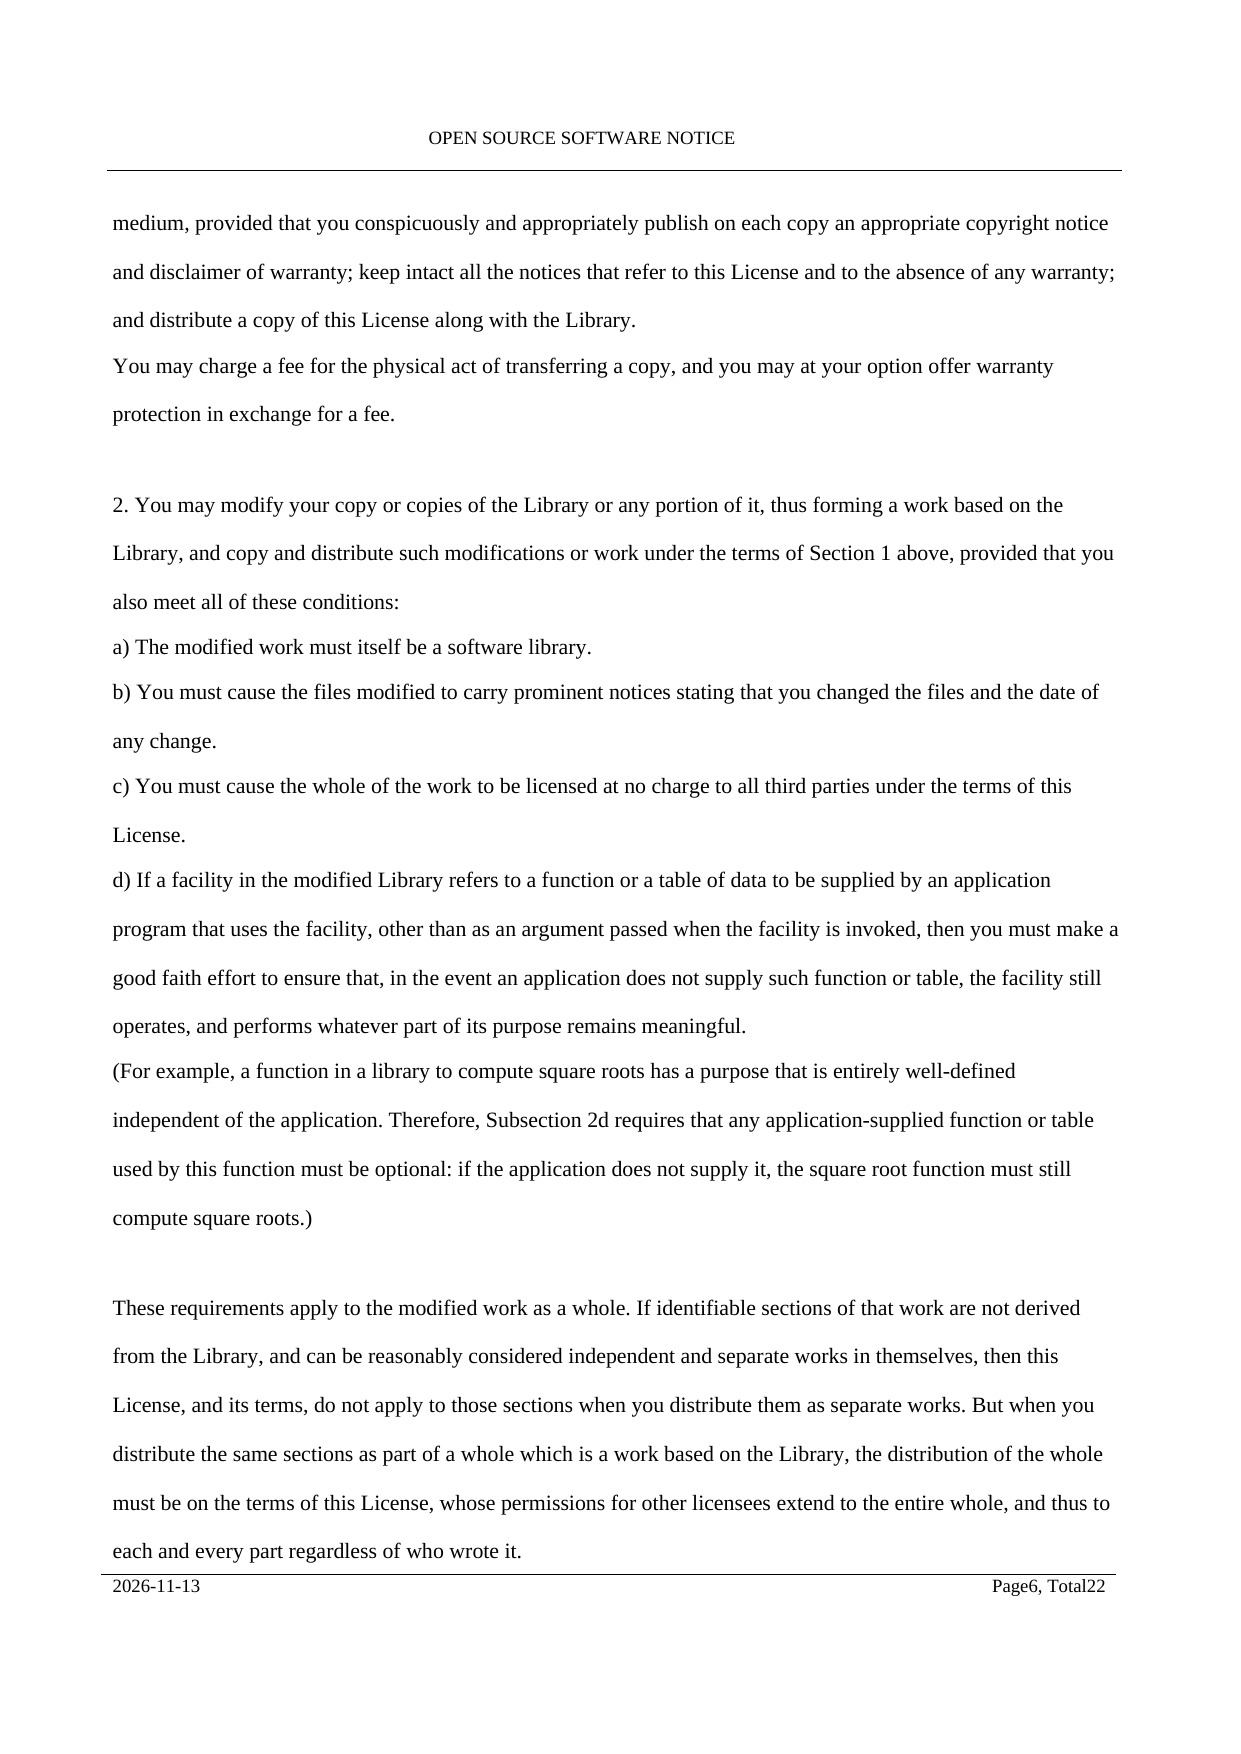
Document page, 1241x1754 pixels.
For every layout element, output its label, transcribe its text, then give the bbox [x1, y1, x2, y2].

text d) If a facility in the modified Library refers to a function or a table of data to be supplied by an application program that uses the facility, other than as an argument passed when the facility is invoked, then you must make a good faith effort to ensure that, in the event an application does not supply such function or table, the facility still operates, and performs whatever part of its purpose remains meaningful. [112, 863, 1128, 1042]
text 2. You may modify your copy or copies of the Library or any portion of it, thus forming a work based on the Library, and copy and distribute such modifications or work under the terms of Section 1 above, provided that you also meet all of these conditions: [112, 488, 1128, 618]
text (For example, a function in a library to compute square roots has a purpose that is entirely well-defined independent of the application. Therefore, Subsection 2d requires that any application-supplied function or table used by this function must be optional: if the application does not supply it, the square root function must still compute square roots.) [112, 1055, 1128, 1233]
text You may charge a fee for the physical act of transferring a copy, and you may at your option offer warranty protection in exchange for a fee. [112, 349, 1128, 430]
text c) You must cause the whole of the work to be licensed at no charge to all third parties under the terms of this License. [112, 769, 1128, 851]
text These requirements apply to the modified work as a whole. If identifiable sections of that work are not derived from the Library, and can be reasonably considered independent and separate works in themselves, then this License, and its terms, do not apply to those sections when you distribute them as separate works. But when you distribute the same sections as part of a whole which is a work based on the Library, the distribution of the whole must be on the terms of this License, whose permissions for other licensees extend to the entire whole, and thus to each and every part regardless of who wrote it. [112, 1291, 1128, 1567]
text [112, 206, 1128, 336]
text b) You must cause the files modified to carry prominent notices stating that you changed the files and the date of any change. [112, 676, 1128, 757]
text a) The modified work must itself be a software library. [112, 631, 1128, 663]
